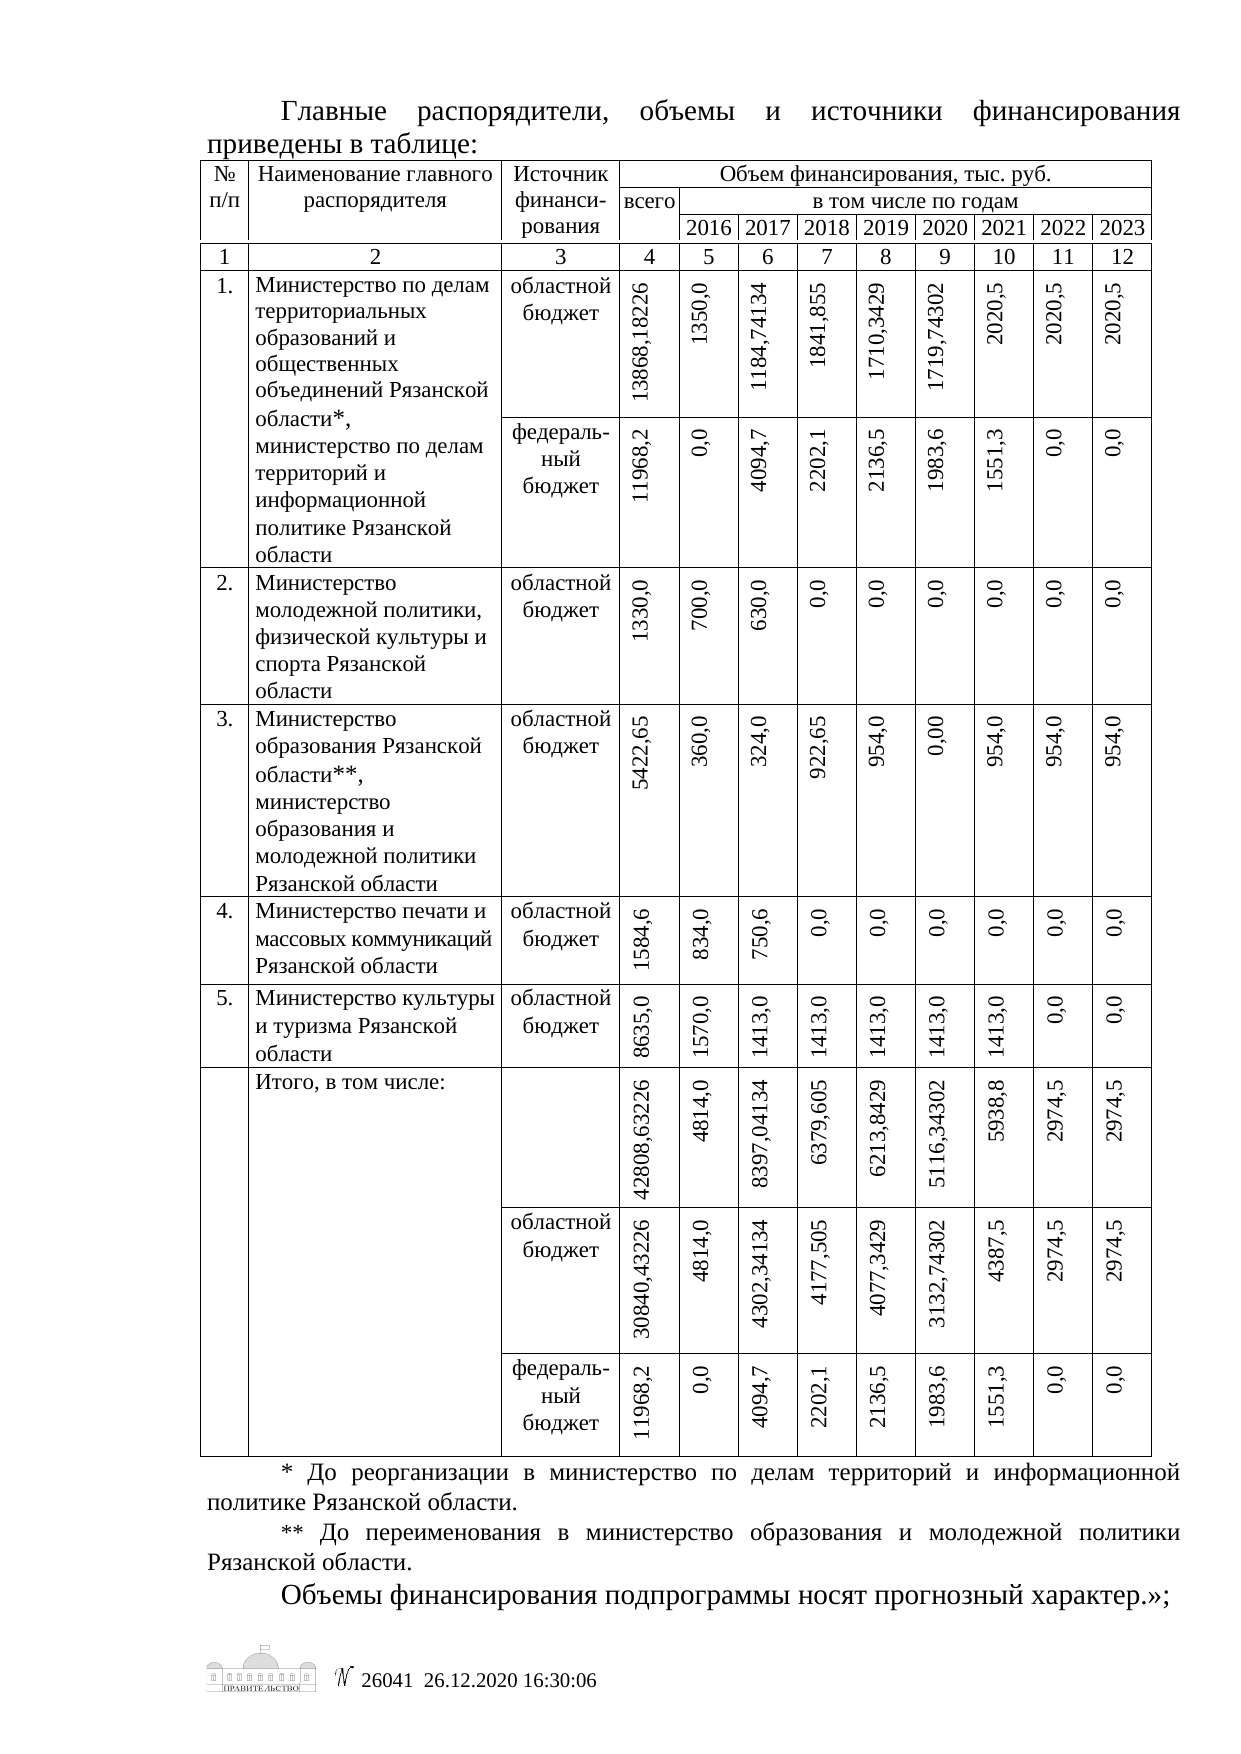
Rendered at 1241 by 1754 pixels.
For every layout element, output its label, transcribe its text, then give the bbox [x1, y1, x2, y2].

table_cell [201, 1068, 248, 1456]
table_cell 324,0 [739, 705, 797, 896]
table_cell 2018 [798, 215, 856, 240]
table_cell 2974,5 [1093, 1208, 1151, 1353]
table_cell 0,0 [916, 897, 974, 983]
table_cell федераль-ный бюджет [502, 1354, 619, 1456]
table_header 10 [975, 244, 1033, 270]
table_cell 0,0 [1093, 418, 1151, 567]
table_cell 2022 [1034, 215, 1092, 240]
table_header Наименование главного распорядителя [249, 161, 501, 240]
table_cell Министерство молодежной политики, физической культуры и спорта Рязанской области [249, 568, 501, 704]
table_header № п/п [201, 161, 248, 240]
table_cell Министерство культуры и туризма Рязанской области [249, 985, 501, 1067]
table_cell 4077,3429 [857, 1208, 915, 1353]
table_cell 0,0 [1034, 1354, 1092, 1456]
table_cell 0,00 [916, 705, 974, 896]
table_cell 0,0 [1093, 1354, 1151, 1456]
table_cell 0,0 [1034, 418, 1092, 567]
table_cell 5938,8 [975, 1068, 1033, 1207]
table_cell 4814,0 [680, 1068, 738, 1207]
table_cell 750,6 [739, 897, 797, 983]
table_cell областной бюджет [502, 568, 619, 704]
table_cell 2202,1 [798, 1354, 856, 1456]
table_cell 1. [201, 271, 248, 567]
table_cell 630,0 [739, 568, 797, 704]
table_cell 0,0 [1093, 985, 1151, 1067]
table_cell 1983,6 [916, 1354, 974, 1456]
table_cell Министерство печати и массовых коммуникаций Рязанской области [249, 897, 501, 983]
table_cell 0,0 [1034, 568, 1092, 704]
table_cell 2019 [857, 215, 915, 240]
table_cell 1584,6 [620, 897, 679, 983]
table_cell 6379,605 [798, 1068, 856, 1207]
table_cell 6213,8429 [857, 1068, 915, 1207]
table_cell 0,0 [680, 418, 738, 567]
table_header Источник финанси-рования [502, 161, 619, 240]
table_cell 0,0 [975, 897, 1033, 983]
table_cell Итого, в том числе: [249, 1068, 501, 1456]
table_cell 1413,0 [916, 985, 974, 1067]
table_cell 0,0 [975, 568, 1033, 704]
picture [330, 1663, 358, 1688]
table_cell областной бюджет [502, 1208, 619, 1353]
table_cell 2974,5 [1034, 1208, 1092, 1353]
table_cell 5. [201, 985, 248, 1067]
table_cell 2974,5 [1093, 1068, 1151, 1207]
table_cell 0,0 [798, 897, 856, 983]
table_cell Министерство образования Рязанской области**, министерство образования и молодежной политики Рязанской области [249, 705, 501, 896]
table_cell 0,0 [857, 568, 915, 704]
table_cell 11968,2 [620, 418, 679, 567]
table_cell 5422,65 [620, 705, 679, 896]
table_cell 0,0 [1034, 897, 1092, 983]
table_cell федераль-ный бюджет [502, 418, 619, 567]
table_header 11 [1034, 244, 1092, 270]
table_cell 1710,3429 [857, 271, 915, 417]
picture [206, 1645, 316, 1692]
table_cell 2136,5 [857, 418, 915, 567]
table_cell 0,0 [1093, 568, 1151, 704]
table_cell 2020,5 [1093, 271, 1151, 417]
table_cell 2020,5 [1034, 271, 1092, 417]
table_header 2 [249, 244, 501, 270]
table_header 1 [201, 244, 248, 270]
table_cell 2023 [1093, 215, 1151, 240]
table_cell 2974,5 [1034, 1068, 1092, 1207]
table_cell 3132,74302 [916, 1208, 974, 1353]
table_cell 1841,855 [798, 271, 856, 417]
table_cell 0,0 [1034, 985, 1092, 1067]
table_cell 1350,0 [680, 271, 738, 417]
table_cell 4302,34134 [739, 1208, 797, 1353]
table_cell 0,0 [798, 568, 856, 704]
table_cell Министерство по делам территориальных образований и общественных объединений Рязанской области*, министерство по делам территорий и информационной политике Рязанской области [249, 271, 501, 567]
table_cell 1413,0 [739, 985, 797, 1067]
table_cell 954,0 [1034, 705, 1092, 896]
table_cell 5116,34302 [916, 1068, 974, 1207]
table_cell областной бюджет [502, 705, 619, 896]
table_cell [502, 1068, 619, 1207]
table_header 9 [916, 244, 974, 270]
table_cell 4094,7 [739, 1354, 797, 1456]
table_cell 4. [201, 897, 248, 983]
table_header 6 [739, 244, 797, 270]
table_header 12 [1093, 244, 1151, 270]
table_cell 1570,0 [680, 985, 738, 1067]
table_cell 8397,04134 [739, 1068, 797, 1207]
table_cell 0,0 [857, 897, 915, 983]
table_cell 13868,18226 [620, 271, 679, 417]
table_cell 1983,6 [916, 418, 974, 567]
table_cell 2202,1 [798, 418, 856, 567]
table_cell 2016 [680, 215, 738, 240]
table_cell 1413,0 [975, 985, 1033, 1067]
table_cell 4814,0 [680, 1208, 738, 1353]
table_cell 2021 [975, 215, 1033, 240]
table_cell 4387,5 [975, 1208, 1033, 1353]
table_cell областной бюджет [502, 985, 619, 1067]
table_cell 700,0 [680, 568, 738, 704]
table_cell 8635,0 [620, 985, 679, 1067]
text ** До переименования в министерство образования и молодежной политики Рязанской области. [207, 1517, 1181, 1576]
text * До реорганизации в министерство по делам территорий и информационной политике Рязанской области. [207, 1457, 1181, 1516]
table_cell всего [620, 188, 679, 240]
table_cell 1184,74134 [739, 271, 797, 417]
table_cell 954,0 [1093, 705, 1151, 896]
table_cell 1330,0 [620, 568, 679, 704]
table_cell 1413,0 [857, 985, 915, 1067]
table_header 8 [857, 244, 915, 270]
table_cell областной бюджет [502, 897, 619, 983]
table_cell 922,65 [798, 705, 856, 896]
table_cell 2. [201, 568, 248, 704]
table_cell в том числе по годам [680, 188, 1151, 213]
table_header 5 [680, 244, 738, 270]
table_header 4 [620, 244, 679, 270]
table_cell 834,0 [680, 897, 738, 983]
table_cell 360,0 [680, 705, 738, 896]
table_header 7 [798, 244, 856, 270]
text Главные распорядители, объемы и источники финансирования приведены в таблице: [207, 93, 1181, 160]
table_cell 2020,5 [975, 271, 1033, 417]
table_cell 4177,505 [798, 1208, 856, 1353]
table_cell 11968,2 [620, 1354, 679, 1456]
table_header 3 [502, 244, 619, 270]
table_cell 954,0 [857, 705, 915, 896]
table_cell 0,0 [680, 1354, 738, 1456]
table_cell 2020 [916, 215, 974, 240]
table_cell 42808,63226 [620, 1068, 679, 1207]
table_cell 2136,5 [857, 1354, 915, 1456]
table_cell 2017 [739, 215, 797, 240]
table_cell 954,0 [975, 705, 1033, 896]
table_cell 1719,74302 [916, 271, 974, 417]
table_cell 1551,3 [975, 1354, 1033, 1456]
table_cell 3. [201, 705, 248, 896]
table_cell 0,0 [916, 568, 974, 704]
table_cell 1413,0 [798, 985, 856, 1067]
table_cell 0,0 [1093, 897, 1151, 983]
table_cell 1551,3 [975, 418, 1033, 567]
table_cell 4094,7 [739, 418, 797, 567]
table_cell областной бюджет [502, 271, 619, 417]
text Объемы финансирования подпрограммы носят прогнозный характер.»; [207, 1577, 1181, 1611]
table_header Объем финансирования, тыс. руб. [620, 161, 1151, 187]
table_cell 30840,43226 [620, 1208, 679, 1353]
